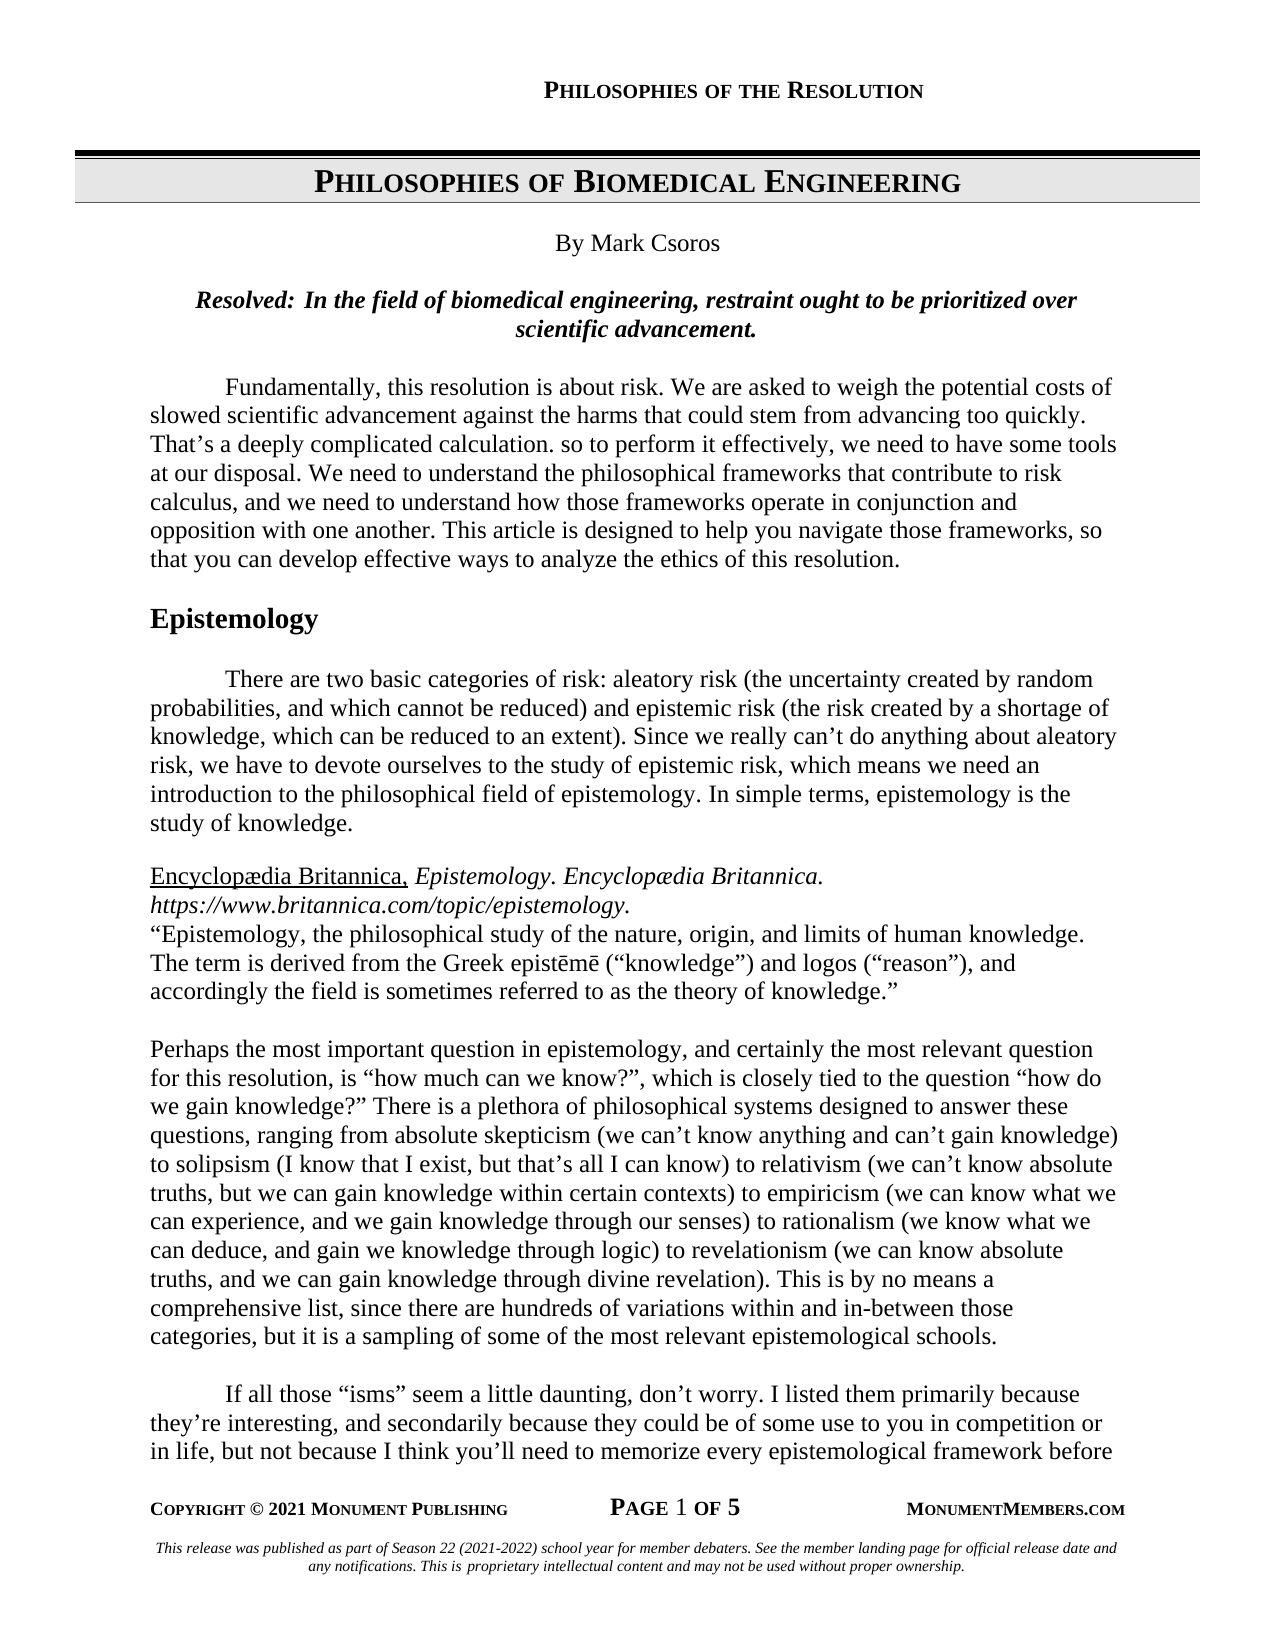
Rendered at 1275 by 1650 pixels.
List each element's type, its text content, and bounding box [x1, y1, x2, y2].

text Epistemology [150, 602, 1125, 635]
text There are two basic categories of risk: aleatory risk (the uncertainty created by random probabilities, and which cannot be reduced) and epistemic risk (the risk created by a shortage of knowledge, which can be reduced to an extent). Since we really can’t do anything about aleatory risk, we have to devote ourselves to the study of epistemic risk, which means we need an introduction to the philosophical field of epistemology. In simple terms, epistemology is the study of knowledge. [150, 664, 1125, 836]
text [150, 1379, 1125, 1465]
text By Mark Csoros [150, 228, 1125, 257]
title Philosophies of Biomedical Engineering [75, 159, 1200, 202]
text Perhaps the most important question in epistemology, and certainly the most relevant question for this resolution, is “how much can we know?”, which is closely tied to the question “how do we gain knowledge?” There is a plethora of philosophical systems designed to answer these questions, ranging from absolute skepticism (we can’t know anything and can’t gain knowledge) to solipsism (I know that I exist, but that’s all I can know) to relativism (we can’t know absolute truths, but we can gain knowledge within certain contexts) to empiricism (we can know what we can experience, and we gain knowledge through our senses) to rationalism (we know what we can deduce, and gain we knowledge through logic) to revelationism (we can know absolute truths, and we can gain knowledge through divine revelation). This is by no means a comprehensive list, since there are hundreds of variations within and in-between those categories, but it is a sampling of some of the most relevant epistemological schools. [150, 1034, 1125, 1350]
text “Epistemology, the philosophical study of the nature, origin, and limits of human knowledge. The term is derived from the Greek epistēmē (“knowledge”) and logos (“reason”), and accordingly the field is sometimes referred to as the theory of knowledge.” [150, 919, 1125, 1005]
text Encyclopædia Britannica, Epistemology. Encyclopædia Britannica. https://www.britannica.com/topic/epistemology. [150, 861, 1125, 919]
text Resolved: In the field of biomedical engineering, restraint ought to be prioritized over scientific advancement. [150, 285, 1125, 372]
text Fundamentally, this resolution is about risk. We are asked to weigh the potential costs of slowed scientific advancement against the harms that could stem from advancing too quickly. That’s a deeply complicated calculation. so to perform it effectively, we need to have some tools at our disposal. We need to understand the philosophical frameworks that contribute to risk calculus, and we need to understand how those frameworks operate in conjunction and opposition with one another. This article is designed to help you navigate those frameworks, so that you can develop effective ways to analyze the ethics of this resolution. [150, 372, 1125, 573]
